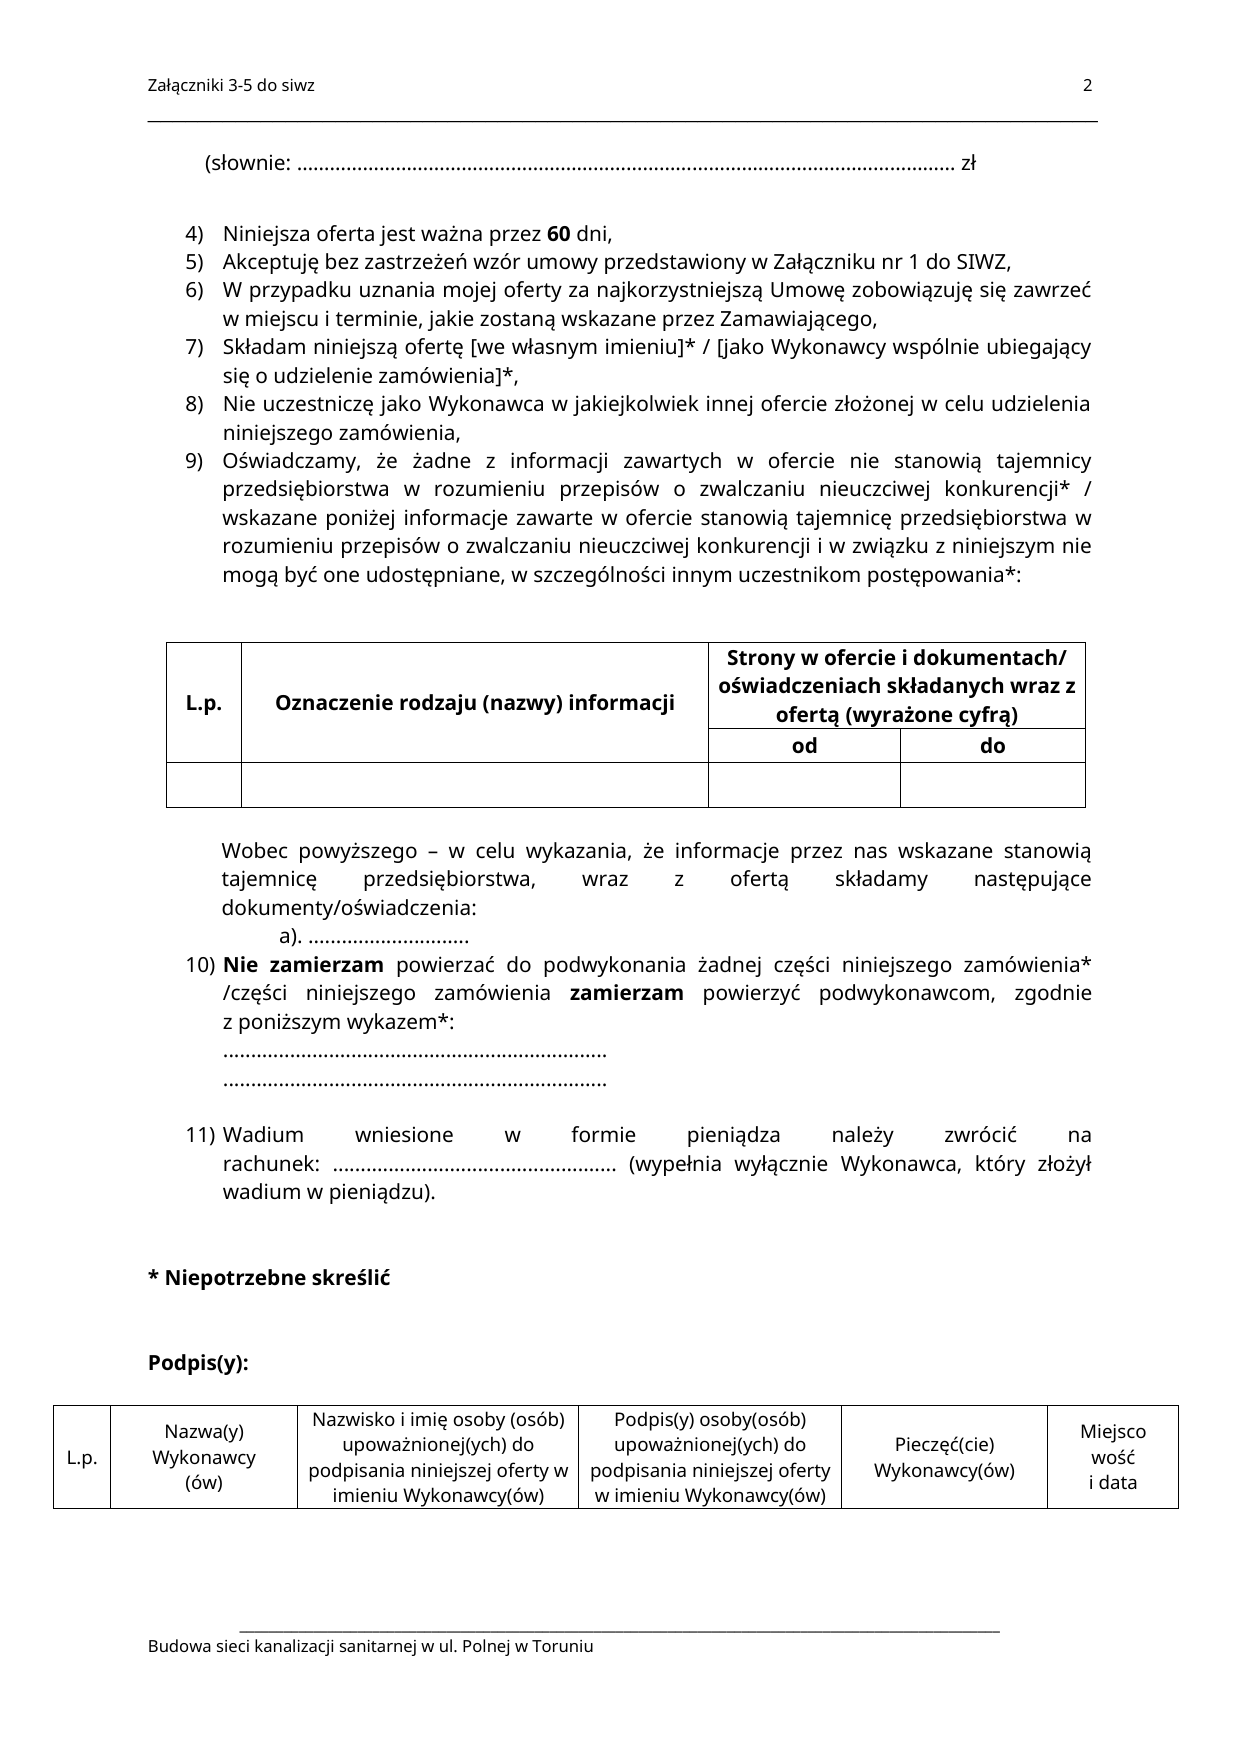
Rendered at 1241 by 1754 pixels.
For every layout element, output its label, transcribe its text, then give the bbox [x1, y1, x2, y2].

list Oświadczamy, że żadne z informacji zawartych w ofercie nie stanowią tajemnicy przedsiębiorstwa w rozumieniu przepisów o zwalczaniu nieuczciwej konkurencji* / wskazane poniżej informacje zawarte w ofercie stanowią tajemnicę przedsiębiorstwa w rozumieniu przepisów o zwalczaniu nieuczciwej konkurencji i w związku z niniejszym nie mogą być one udostępniane, w szczególności innym uczestnikom postępowania*: [185, 446, 1093, 588]
text a). ............................. [279, 921, 1093, 950]
list W przypadku uznania mojej oferty za najkorzystniejszą Umowę zobowiązuję się zawrzeć w miejscu i terminie, jakie zostaną wskazane przez Zamawiającego, [185, 276, 1093, 332]
list Podpis(y): [148, 1348, 1093, 1376]
table_header L.p. [167, 643, 241, 762]
list Niniejsza oferta jest ważna przez 60 dni, [185, 219, 1093, 247]
table_header Nazwa(y) Wykonawcy (ów) [111, 1406, 297, 1508]
table_header Pieczęć(cie) Wykonawcy(ów) [842, 1406, 1047, 1508]
table_cell [242, 763, 708, 807]
table_header Podpis(y) osoby(osób) upoważnionej(ych) do podpisania niniejszej oferty w imieniu Wykonawcy(ów) [579, 1406, 841, 1508]
table_cell do [901, 729, 1085, 762]
table_header L.p. [54, 1406, 110, 1508]
text Wobec powyższego – w celu wykazania, że informacje przez nas wskazane stanowią tajemnicę przedsiębiorstwa, wraz z ofertą składamy następujące dokumenty/oświadczenia: [221, 836, 1093, 921]
list * Niepotrzebne skreślić [148, 1263, 1093, 1291]
list Wadium wniesione w formie pieniądza należy zwrócić na rachunek: ................................................... (wypełnia wyłącznie Wykonawca, który złożył wadium w pieniądzu). [185, 1121, 1093, 1206]
table_header Miejsco wość i data [1048, 1406, 1178, 1508]
list Akceptuję bez zastrzeżeń wzór umowy przedstawiony w Załączniku nr 1 do SIWZ, [185, 247, 1093, 276]
table_cell [167, 763, 241, 807]
table_header Strony w ofercie i dokumentach/ oświadczeniach składanych wraz z ofertą (wyrażone cyfrą) [709, 643, 1085, 728]
list Składam niniejszą ofertę [we własnym imieniu]* / [jako Wykonawcy wspólnie ubiegający się o udzielenie zamówienia]*, [185, 332, 1093, 389]
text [204, 148, 1093, 176]
table_header Oznaczenie rodzaju (nazwy) informacji [242, 643, 708, 762]
list Nie uczestniczę jako Wykonawca w jakiejkolwiek innej ofercie złożonej w celu udzielenia niniejszego zamówienia, [185, 389, 1093, 446]
table_cell [709, 763, 900, 807]
text ..................................................................... [223, 1035, 1093, 1064]
table_cell od [709, 729, 900, 762]
list Nie zamierzam powierzać do podwykonania żadnej części niniejszego zamówienia* /części niniejszego zamówienia zamierzam powierzyć podwykonawcom, zgodnie z poniższym wykazem*: [185, 950, 1093, 1035]
table_cell [901, 763, 1085, 807]
text ..................................................................... [223, 1064, 1093, 1092]
table_header Nazwisko i imię osoby (osób) upoważnionej(ych) do podpisania niniejszej oferty w imieniu Wykonawcy(ów) [298, 1406, 578, 1508]
